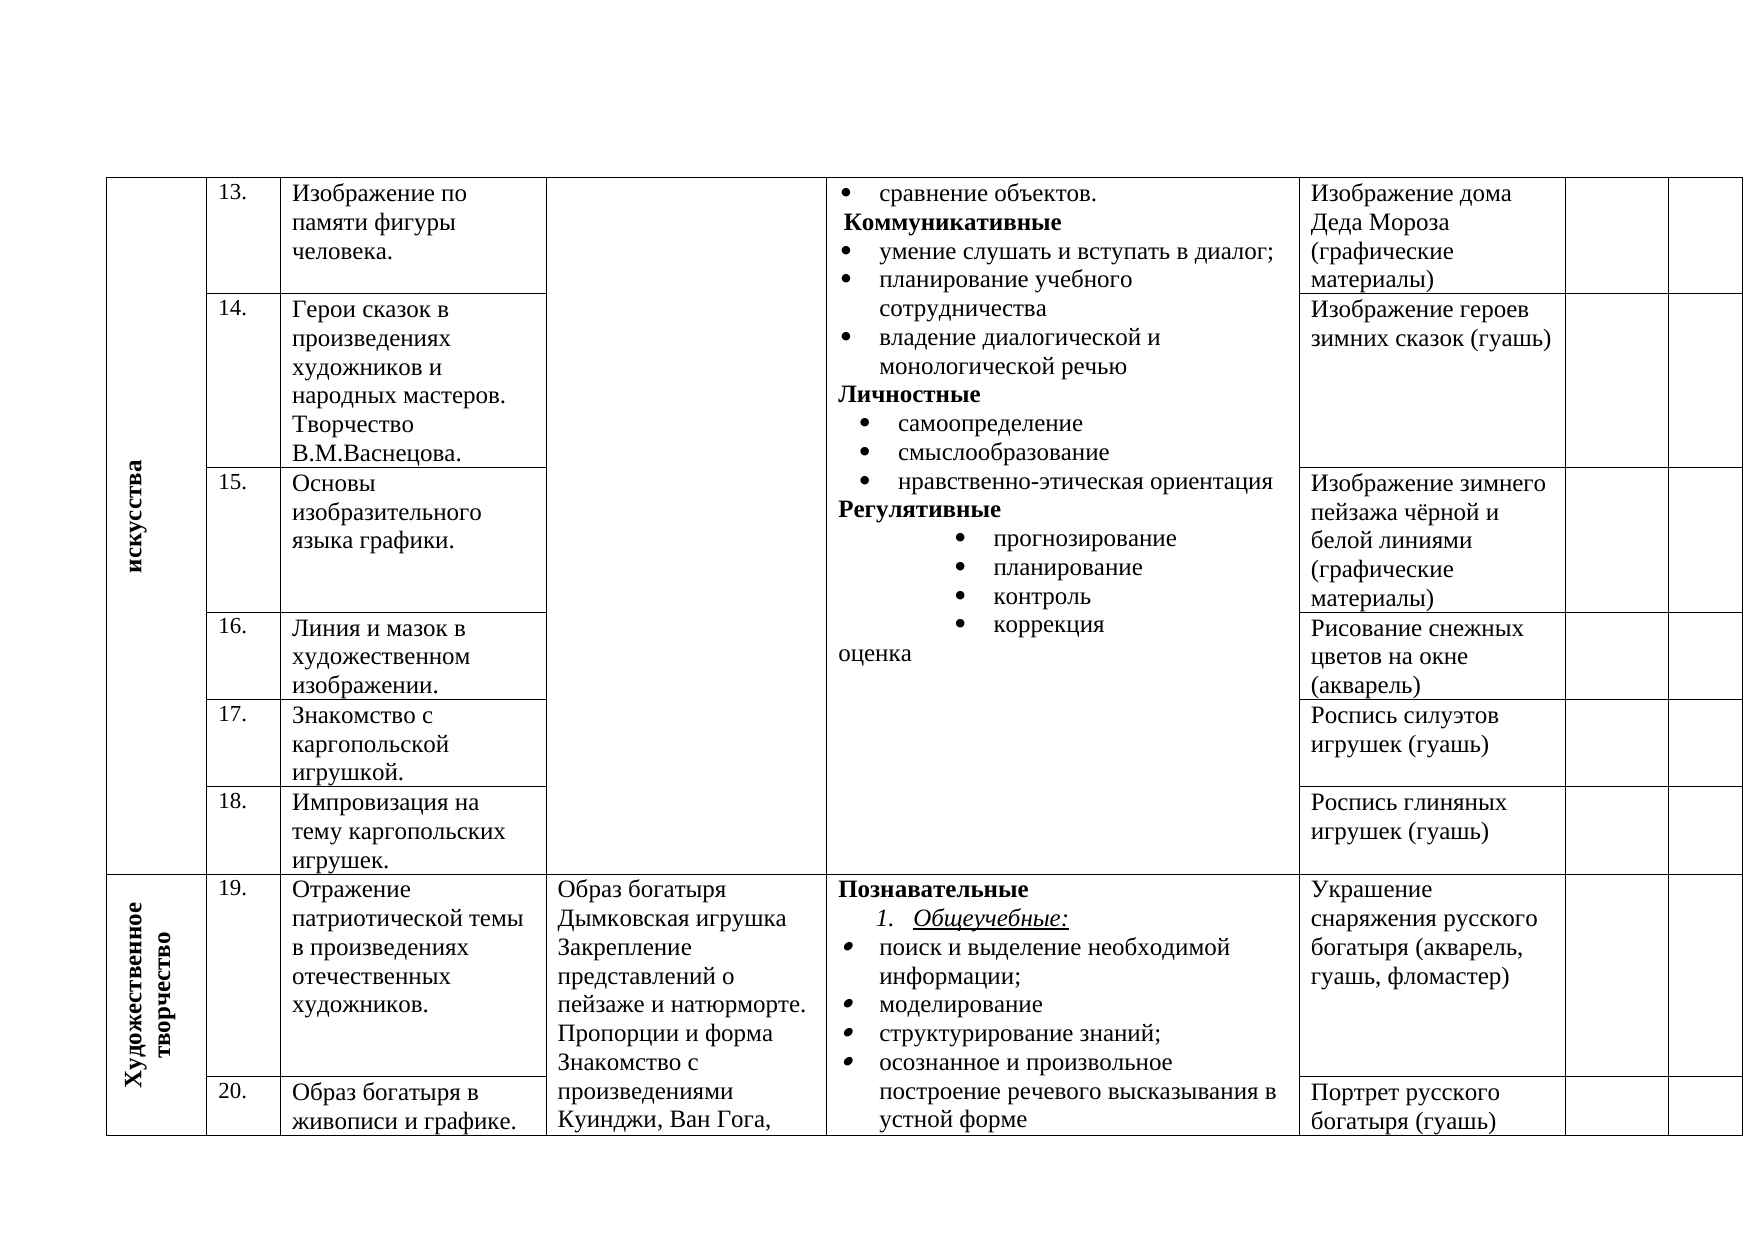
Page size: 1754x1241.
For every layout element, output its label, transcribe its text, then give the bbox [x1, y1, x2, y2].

table_cell [207, 178, 280, 293]
table_cell [207, 787, 280, 873]
table_cell [1669, 1077, 1742, 1135]
table_cell [1669, 468, 1742, 612]
table_cell [207, 700, 280, 786]
table_cell Основы изобразительного языка графики. [281, 468, 546, 612]
table_cell [547, 178, 826, 873]
table_cell Изображение зимнего пейзажа чёрной и белой линиями (графические материалы) [1300, 468, 1565, 612]
table_cell Отражение патриотической темы в произведениях отечественных художников. [281, 875, 546, 1076]
table_cell [1669, 787, 1742, 873]
table_cell Линия и мазок в художественном изображении. [281, 613, 546, 699]
table_cell [1566, 787, 1668, 873]
table_cell Рисование снежных цветов на окне (акварель) [1300, 613, 1565, 699]
table_cell [1566, 875, 1668, 1076]
table_cell [1566, 1077, 1668, 1135]
table_cell Роспись силуэтов игрушек (гуашь) [1300, 700, 1565, 786]
table_cell [1669, 294, 1742, 467]
table_cell Изображение по памяти фигуры человека. [281, 178, 546, 293]
table_cell Художественное творчество и его связь с окружающей жизнью [107, 875, 206, 1135]
table_cell [1566, 700, 1668, 786]
table_cell Роспись глиняных игрушек (гуашь) [1300, 787, 1565, 873]
table_cell Знакомство с каргопольской игрушкой. [281, 700, 546, 786]
table_cell [207, 875, 280, 1076]
table_cell [1669, 875, 1742, 1076]
table_cell Познавательные Общеучебные: поиск и выделение необходимой информации; моделирование структурирование знаний; осознанное и произвольное построение речевого высказывания в устной форме Логические: анализ; синтез; сравнение, классификация объектов. Выдвижение гипотез и их обоснование Постановка и решение проблемы: самостоятельное создание способов решения проблем творческого и поискового характера Коммуникативные планирование учебного сотрудничества; постановка вопросов; управление поведением партнера; умение полно и точно выражать свои мысли Регулятивные планирование; контроль; коррекция оценка. Личностные самоопределение смыслообразование нравственно-этическая ориентация [827, 875, 1299, 1135]
table_cell [207, 1077, 280, 1135]
table_cell [1669, 700, 1742, 786]
table_cell [207, 613, 280, 699]
table_cell Образ богатыря в живописи и графике. [281, 1077, 546, 1135]
table_cell Украшение снаряжения русского богатыря (акварель, гуашь, фломастер) [1300, 875, 1565, 1076]
table_cell Герои сказок в произведениях художников и народных мастеров. Творчество В.М.Васнецова. [281, 294, 546, 467]
table_cell Изображение дома Деда Мороза (графические материалы) [1300, 178, 1565, 293]
table_cell Импровизация на тему каргопольских игрушек. [281, 787, 546, 873]
table_cell [207, 294, 280, 467]
table_cell [1566, 613, 1668, 699]
table_cell [1566, 294, 1668, 467]
table_cell [1566, 178, 1668, 293]
table_cell Изображение героев зимних сказок (гуашь) [1300, 294, 1565, 467]
table_cell [1566, 468, 1668, 612]
table_cell Портрет русского богатыря (гуашь) [1300, 1077, 1565, 1135]
table_cell Образ богатыря Дымковская игрушка Закрепление представлений о пейзаже и натюрморте. Пропорции и форма Знакомство с произведениями Куинджи, Ван Гога, К.Моне. Творчество И.И.Левитана Государственная Третьяковская галерея [547, 875, 826, 1135]
table_cell [1669, 613, 1742, 699]
table_cell [207, 468, 280, 612]
table_cell [1669, 178, 1742, 293]
